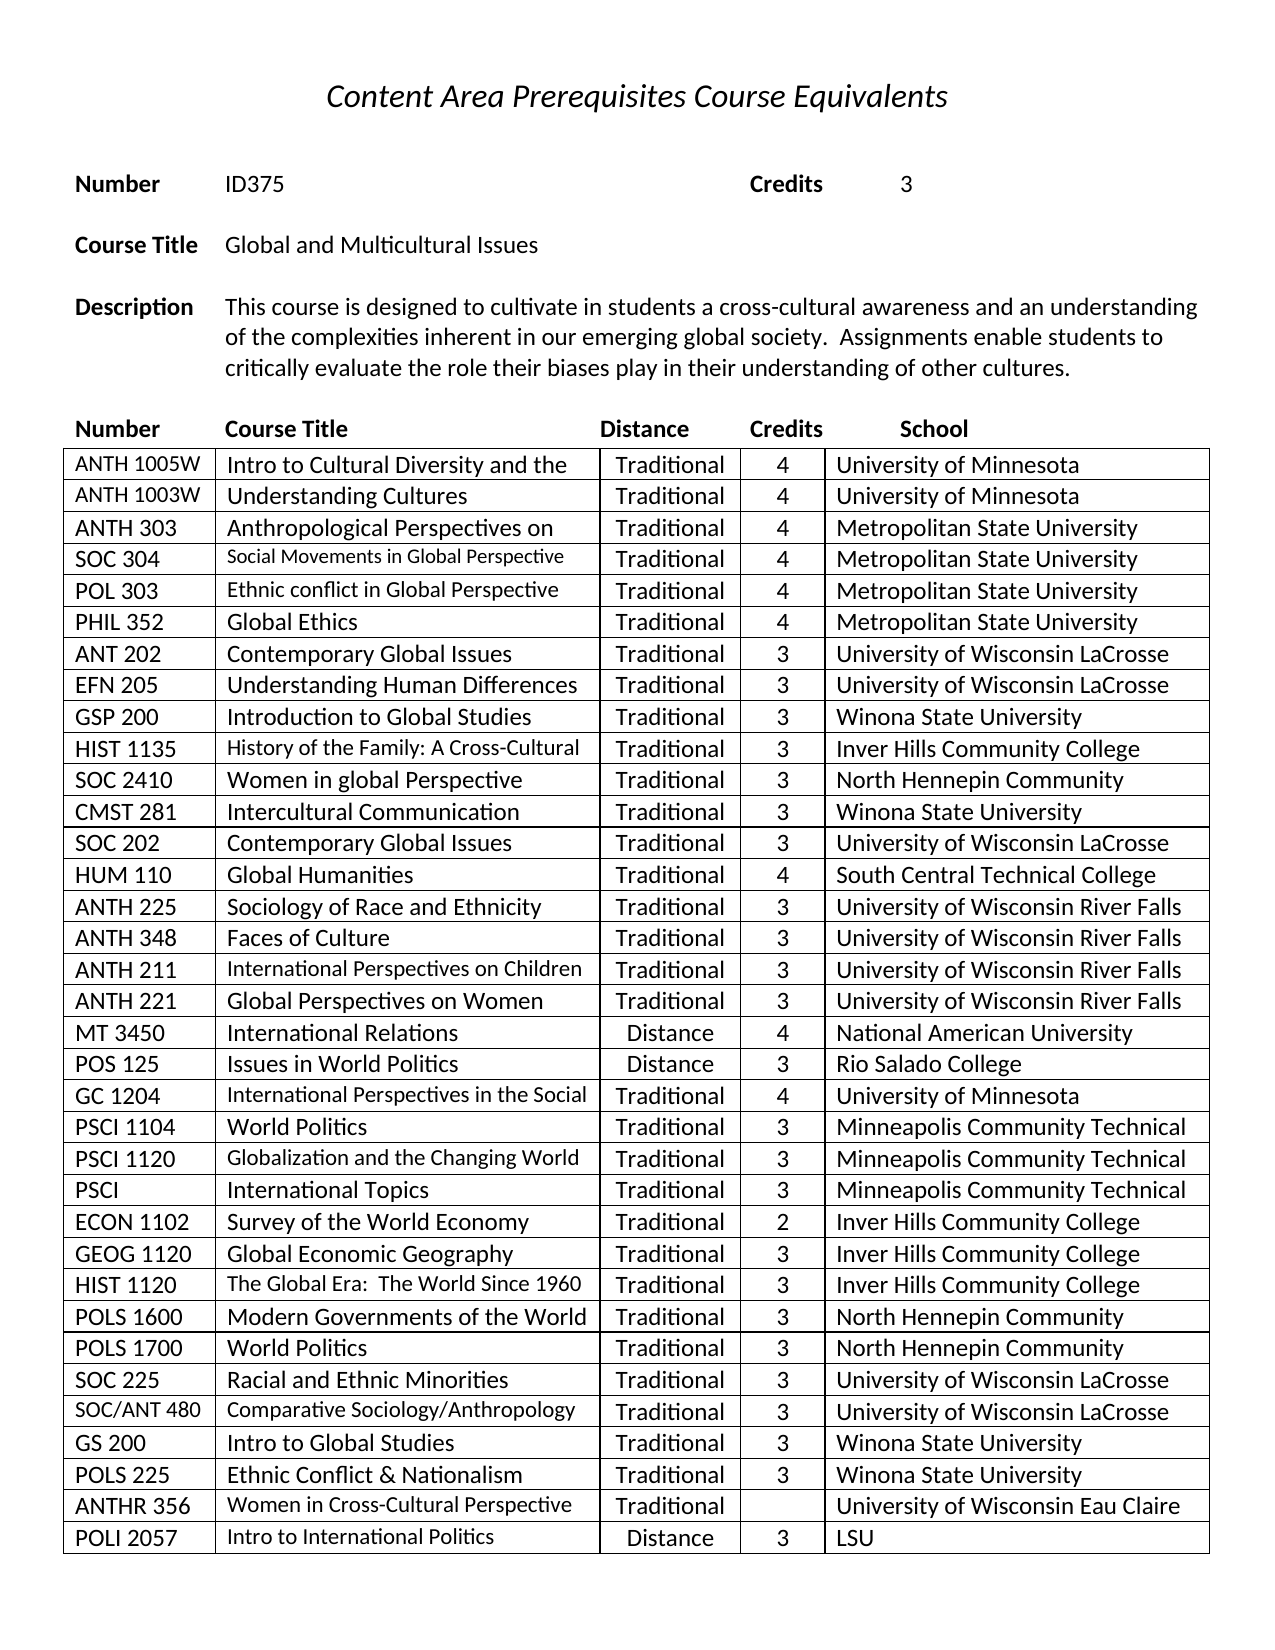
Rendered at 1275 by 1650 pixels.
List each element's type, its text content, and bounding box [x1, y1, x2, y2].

table_cell South Central Technical College [826, 859, 1209, 889]
table_cell LSU [826, 1522, 1209, 1552]
table_cell Contemporary Global Issues [216, 638, 599, 669]
table_cell ANTH 348 [64, 922, 215, 953]
table_cell Issues in World Politics [216, 1049, 599, 1079]
table_cell SOC 225 [64, 1364, 215, 1394]
table_cell History of the Family: A Cross-Cultural [216, 733, 599, 763]
table_cell POLS 1700 [64, 1333, 215, 1363]
table_cell North Hennepin Community [826, 1301, 1209, 1331]
table_cell Social Movements in Global Perspective [216, 544, 599, 574]
table_cell Traditional [601, 796, 740, 826]
table_cell Traditional [601, 1206, 740, 1237]
table_cell SOC 304 [64, 544, 215, 574]
table_cell Minneapolis Community Technical [826, 1143, 1209, 1174]
table_cell MT 3450 [64, 1017, 215, 1047]
table_cell Ethnic Conflict & Nationalism [216, 1459, 599, 1489]
table_cell 4 [741, 575, 824, 606]
table_cell ANTH 211 [64, 954, 215, 984]
table_cell Winona State University [826, 1427, 1209, 1458]
table_cell Traditional [601, 1238, 740, 1268]
table_cell 3 [741, 1459, 824, 1489]
table_cell University of Wisconsin LaCrosse [826, 638, 1209, 669]
table_cell Faces of Culture [216, 922, 599, 953]
table_cell Metropolitan State University [826, 575, 1209, 606]
table_cell ANTHR 356 [64, 1490, 215, 1521]
table_cell Distance [601, 1017, 740, 1047]
table_cell Traditional [601, 638, 740, 669]
table_cell North Hennepin Community [826, 1333, 1209, 1363]
table_cell North Hennepin Community [826, 764, 1209, 795]
table_cell Inver Hills Community College [826, 1206, 1209, 1237]
table_cell University of Wisconsin LaCrosse [826, 670, 1209, 700]
table_cell ECON 1102 [64, 1206, 215, 1237]
table_cell PSCI 1104 [64, 1112, 215, 1142]
text Content Area Prerequisites Course Equivalents [75, 75, 1200, 116]
table_cell GEOG 1120 [64, 1238, 215, 1268]
table_cell CMST 281 [64, 796, 215, 826]
table_cell Traditional [601, 1459, 740, 1489]
table_cell ANTH 303 [64, 512, 215, 542]
table_cell 3 [741, 1175, 824, 1205]
table_cell Traditional [601, 607, 740, 637]
table_cell Understanding Cultures [216, 480, 599, 511]
table_cell Traditional [601, 1333, 740, 1363]
table_cell EFN 205 [64, 670, 215, 700]
table_cell HIST 1120 [64, 1269, 215, 1300]
table_cell Traditional [601, 1112, 740, 1142]
table_cell Traditional [601, 859, 740, 889]
table_cell International Relations [216, 1017, 599, 1047]
table_cell International Perspectives on Children [216, 954, 599, 984]
table_cell 3 [741, 954, 824, 984]
table_cell University of Minnesota [826, 1080, 1209, 1111]
table_cell Metropolitan State University [826, 544, 1209, 574]
table_cell Traditional [601, 1301, 740, 1331]
table_cell Modern Governments of the World [216, 1301, 599, 1331]
table_cell Traditional [601, 1143, 740, 1174]
table_cell 4 [741, 859, 824, 889]
table_cell Minneapolis Community Technical [826, 1175, 1209, 1205]
table_cell HUM 110 [64, 859, 215, 889]
table_cell 3 [741, 1143, 824, 1174]
text Number Course Title Distance Credits School [75, 413, 1200, 443]
text Number ID375 Credits 3 [75, 168, 1200, 199]
table_cell Traditional [601, 1396, 740, 1426]
table_cell 4 [741, 512, 824, 542]
table_cell 3 [741, 828, 824, 858]
table_cell Intro to Global Studies [216, 1427, 599, 1458]
table_header ANTH 1005W [64, 449, 215, 479]
table_cell Global Ethics [216, 607, 599, 637]
table_cell [741, 1490, 824, 1521]
table_cell Women in global Perspective [216, 764, 599, 795]
table_cell ANTH 225 [64, 891, 215, 921]
table_cell Traditional [601, 1269, 740, 1300]
table_cell 3 [741, 1427, 824, 1458]
table_cell 4 [741, 1080, 824, 1111]
table_cell 2 [741, 1206, 824, 1237]
table_cell POS 125 [64, 1049, 215, 1079]
table_cell Comparative Sociology/Anthropology [216, 1396, 599, 1426]
table_cell Winona State University [826, 701, 1209, 732]
table_header University of Minnesota [826, 449, 1209, 479]
table_cell Introduction to Global Studies [216, 701, 599, 732]
table_cell POLS 225 [64, 1459, 215, 1489]
table_cell Racial and Ethnic Minorities [216, 1364, 599, 1394]
table_cell University of Wisconsin LaCrosse [826, 1396, 1209, 1426]
table_cell Understanding Human Differences [216, 670, 599, 700]
table_cell Globalization and the Changing World [216, 1143, 599, 1174]
table_cell Traditional [601, 733, 740, 763]
table_cell 3 [741, 922, 824, 953]
table_cell Traditional [601, 985, 740, 1016]
table_cell Intercultural Communication [216, 796, 599, 826]
table_cell Inver Hills Community College [826, 1238, 1209, 1268]
table_cell Survey of the World Economy [216, 1206, 599, 1237]
table_cell 4 [741, 544, 824, 574]
table_cell Women in Cross-Cultural Perspective [216, 1490, 599, 1521]
table_cell POL 303 [64, 575, 215, 606]
table_cell 3 [741, 764, 824, 795]
table_cell 4 [741, 480, 824, 511]
table_header Intro to Cultural Diversity and the [216, 449, 599, 479]
table_cell 3 [741, 1333, 824, 1363]
table_header 4 [741, 449, 824, 479]
table_cell 3 [741, 638, 824, 669]
table_cell Traditional [601, 1364, 740, 1394]
table_cell Minneapolis Community Technical [826, 1112, 1209, 1142]
table_cell Ethnic conflict in Global Perspective [216, 575, 599, 606]
table_cell 4 [741, 1017, 824, 1047]
table_cell Traditional [601, 828, 740, 858]
table_cell Distance [601, 1522, 740, 1552]
table_cell Winona State University [826, 796, 1209, 826]
table_cell 3 [741, 1522, 824, 1552]
table_cell Traditional [601, 1490, 740, 1521]
table_cell University of Wisconsin LaCrosse [826, 828, 1209, 858]
table_cell GS 200 [64, 1427, 215, 1458]
table_cell 3 [741, 1238, 824, 1268]
table_cell The Global Era: The World Since 1960 [216, 1269, 599, 1300]
table_cell ANT 202 [64, 638, 215, 669]
table_cell Contemporary Global Issues [216, 828, 599, 858]
table_cell Traditional [601, 575, 740, 606]
table_cell World Politics [216, 1112, 599, 1142]
table_cell World Politics [216, 1333, 599, 1363]
table_cell Anthropological Perspectives on [216, 512, 599, 542]
table_cell Global Perspectives on Women [216, 985, 599, 1016]
table_cell University of Wisconsin Eau Claire [826, 1490, 1209, 1521]
table_cell SOC 2410 [64, 764, 215, 795]
table_cell Intro to International Politics [216, 1522, 599, 1552]
table_cell 3 [741, 1049, 824, 1079]
table_cell 3 [741, 985, 824, 1016]
table_cell 3 [741, 1364, 824, 1394]
table_cell Global Economic Geography [216, 1238, 599, 1268]
table_cell Traditional [601, 954, 740, 984]
table_cell GSP 200 [64, 701, 215, 732]
table_cell SOC 202 [64, 828, 215, 858]
table_cell Distance [601, 1049, 740, 1079]
table_cell PSCI [64, 1175, 215, 1205]
table_cell 3 [741, 733, 824, 763]
table_cell 3 [741, 1112, 824, 1142]
table_cell Traditional [601, 701, 740, 732]
table_cell Inver Hills Community College [826, 1269, 1209, 1300]
table_cell Traditional [601, 544, 740, 574]
table_cell 3 [741, 701, 824, 732]
table_cell 3 [741, 891, 824, 921]
text Description This course is designed to cultivate in students a cross-cultural awareness and an understanding of the complexities inherent in our emerging global society. Assignments enable students to critically evaluate the role their biases play in their understanding of other cultures. [75, 291, 1200, 382]
table_cell Traditional [601, 512, 740, 542]
table_cell Traditional [601, 1080, 740, 1111]
table_header Traditional [601, 449, 740, 479]
table_cell Traditional [601, 1175, 740, 1205]
table_cell University of Wisconsin LaCrosse [826, 1364, 1209, 1394]
table_cell University of Wisconsin River Falls [826, 985, 1209, 1016]
table_cell ANTH 221 [64, 985, 215, 1016]
table_cell Metropolitan State University [826, 512, 1209, 542]
table_cell Traditional [601, 891, 740, 921]
table_cell Global Humanities [216, 859, 599, 889]
table_cell PHIL 352 [64, 607, 215, 637]
table_cell Traditional [601, 480, 740, 511]
table_cell University of Wisconsin River Falls [826, 954, 1209, 984]
table_cell International Topics [216, 1175, 599, 1205]
table_cell Inver Hills Community College [826, 733, 1209, 763]
table_cell 3 [741, 1396, 824, 1426]
table_cell University of Wisconsin River Falls [826, 891, 1209, 921]
table_cell HIST 1135 [64, 733, 215, 763]
text Course Title Global and Multicultural Issues [75, 229, 1200, 260]
table_cell 3 [741, 796, 824, 826]
table_cell 3 [741, 670, 824, 700]
table_cell University of Wisconsin River Falls [826, 922, 1209, 953]
table_cell University of Minnesota [826, 480, 1209, 511]
table_cell 4 [741, 607, 824, 637]
table_cell 3 [741, 1301, 824, 1331]
table_cell Traditional [601, 1427, 740, 1458]
table_cell PSCI 1120 [64, 1143, 215, 1174]
table_cell Rio Salado College [826, 1049, 1209, 1079]
table_cell Sociology of Race and Ethnicity [216, 891, 599, 921]
table_cell Metropolitan State University [826, 607, 1209, 637]
table_cell Traditional [601, 670, 740, 700]
table_cell POLS 1600 [64, 1301, 215, 1331]
table_cell International Perspectives in the Social [216, 1080, 599, 1111]
table_cell GC 1204 [64, 1080, 215, 1111]
table_cell Traditional [601, 764, 740, 795]
table_cell POLI 2057 [64, 1522, 215, 1552]
table_cell 3 [741, 1269, 824, 1300]
table_cell Traditional [601, 922, 740, 953]
table_cell National American University [826, 1017, 1209, 1047]
table_cell Winona State University [826, 1459, 1209, 1489]
table_cell SOC/ANT 480 [64, 1396, 215, 1426]
table_cell ANTH 1003W [64, 480, 215, 511]
